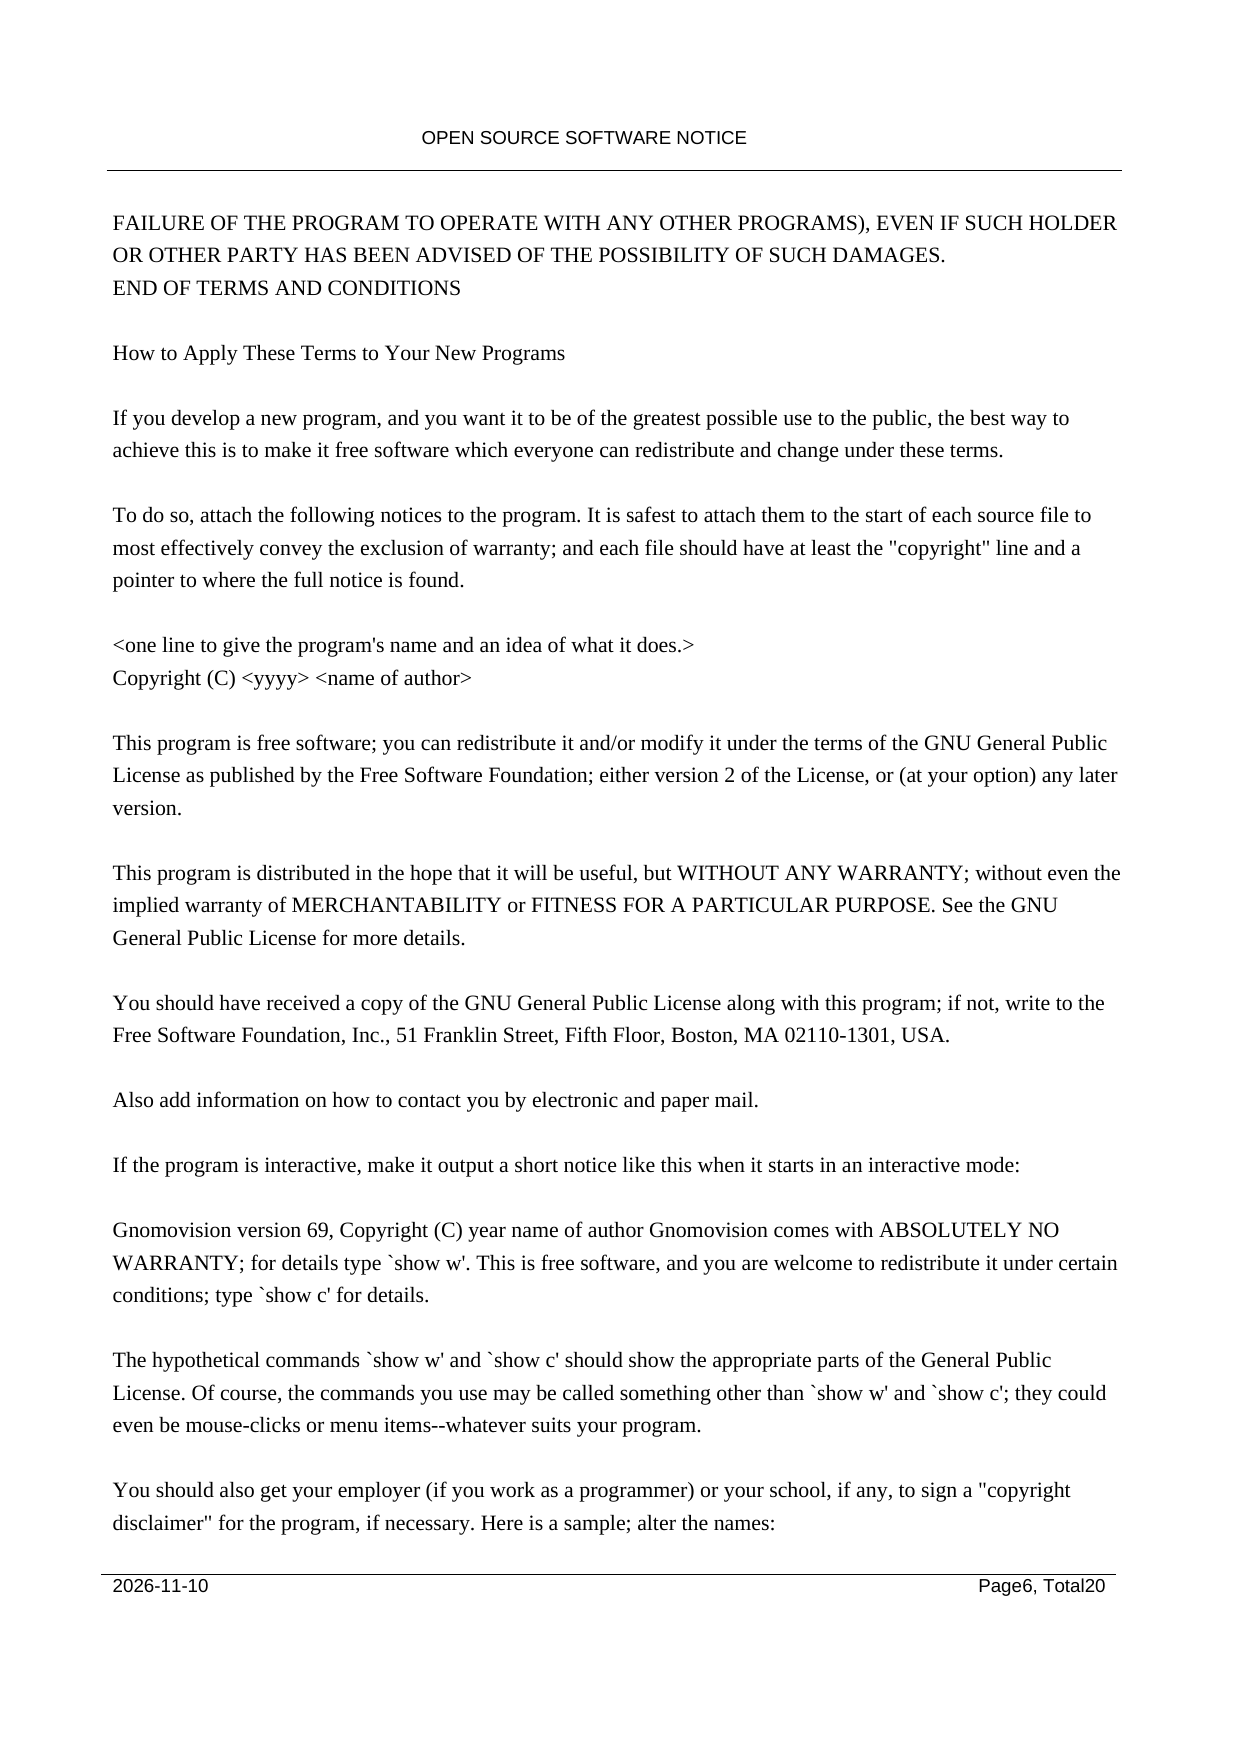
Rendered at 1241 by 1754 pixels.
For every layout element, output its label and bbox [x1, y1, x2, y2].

text [112, 206, 1128, 1539]
